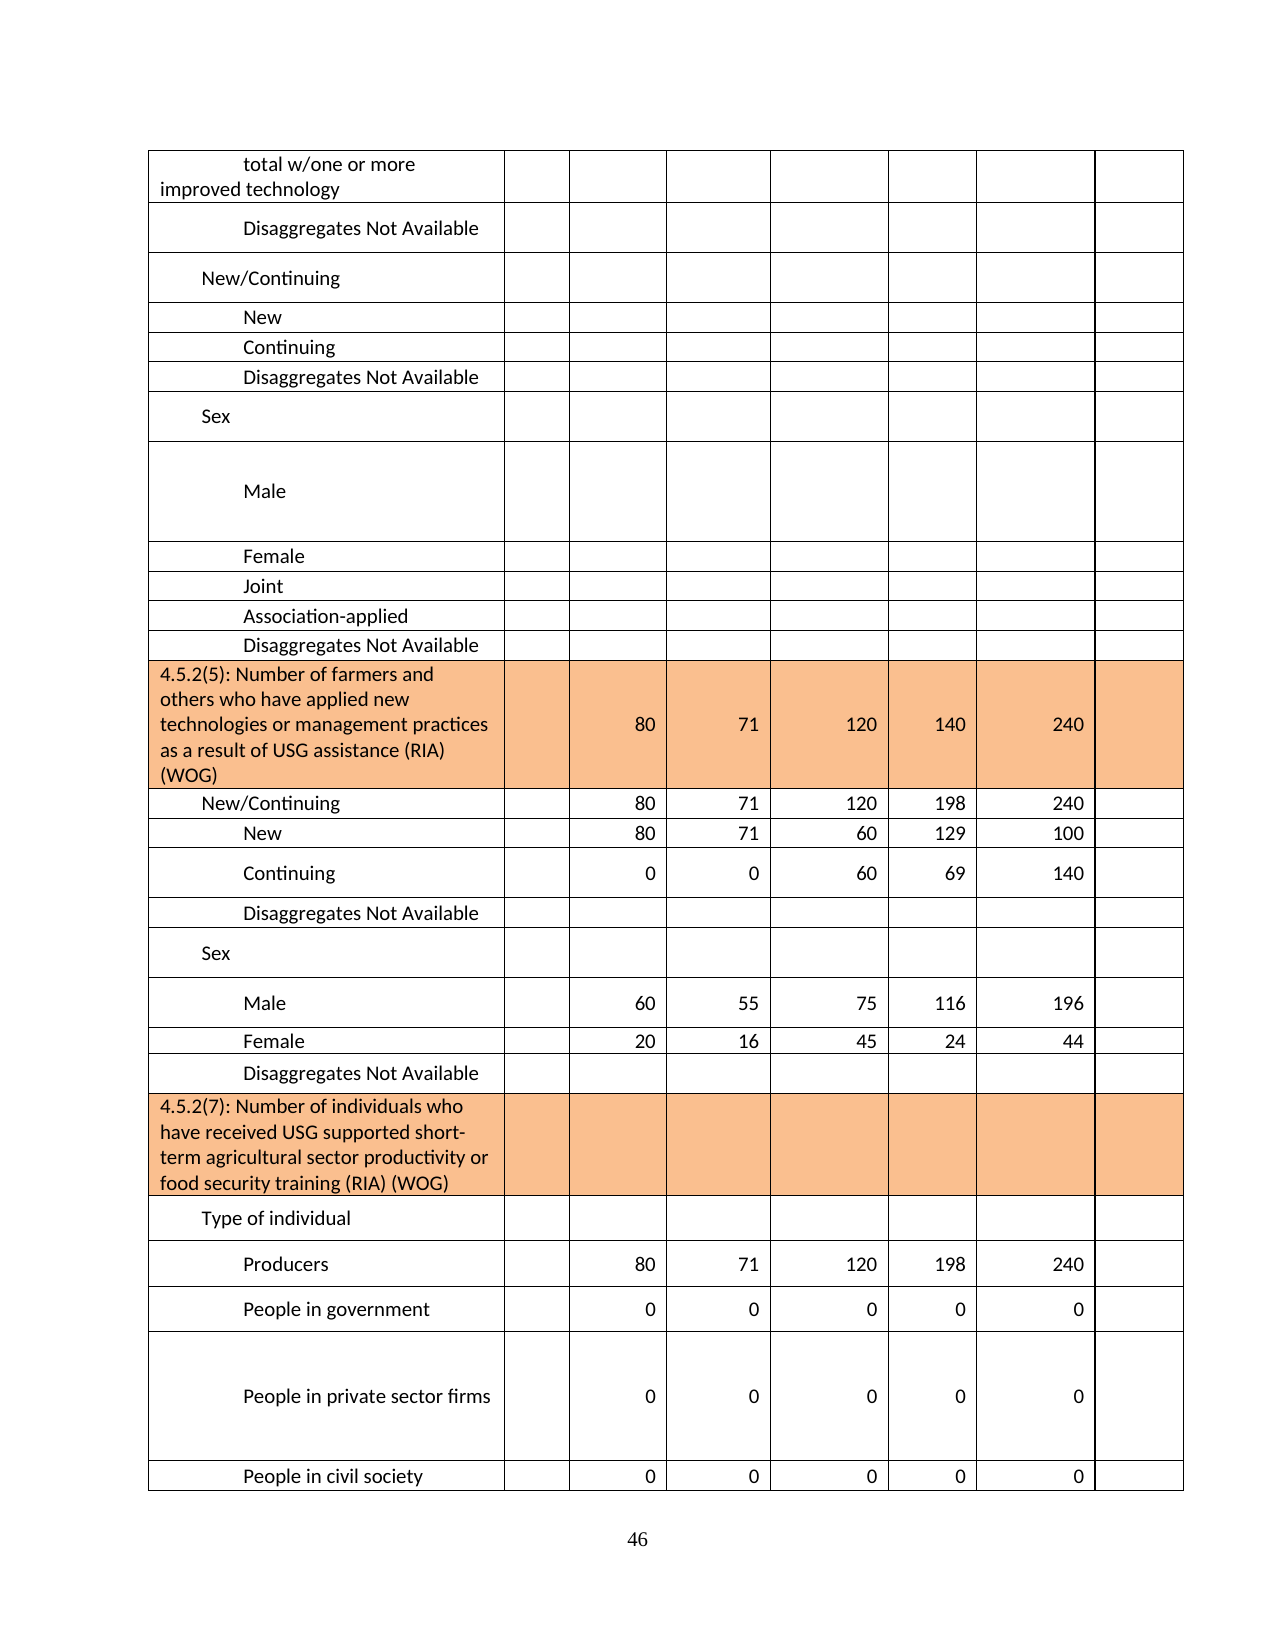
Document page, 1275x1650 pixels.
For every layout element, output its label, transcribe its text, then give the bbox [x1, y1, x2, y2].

table_cell [667, 442, 770, 541]
table_cell [505, 898, 569, 927]
table_cell [667, 203, 770, 252]
table_cell [570, 303, 666, 332]
table_cell 80 [570, 819, 666, 847]
table_cell [771, 1196, 888, 1240]
table_cell 16 [667, 1028, 770, 1053]
table_cell 69 [889, 848, 976, 897]
table_cell [570, 203, 666, 252]
table_cell [889, 1094, 976, 1195]
table_cell 0 [667, 848, 770, 897]
table_cell Male [149, 978, 504, 1027]
table_cell [505, 572, 569, 600]
table_cell [505, 1094, 569, 1195]
table_cell [771, 1054, 888, 1092]
table_cell New [149, 303, 504, 332]
table_cell [1096, 1332, 1183, 1460]
table_cell [570, 253, 666, 302]
table_cell [1096, 542, 1183, 571]
table_cell Sex [149, 928, 504, 977]
table_cell [667, 392, 770, 441]
table_cell [667, 542, 770, 571]
table_cell [505, 1241, 569, 1286]
table_cell [570, 601, 666, 630]
table_cell [1096, 789, 1183, 817]
table_cell New/Continuing [149, 789, 504, 817]
table_cell 198 [889, 789, 976, 817]
table_cell 0 [771, 1332, 888, 1460]
table_cell [1096, 1241, 1183, 1286]
table_cell [977, 1094, 1094, 1195]
table_cell 120 [771, 789, 888, 817]
table_cell [771, 303, 888, 332]
table_cell [1096, 203, 1183, 252]
table_cell [505, 333, 569, 361]
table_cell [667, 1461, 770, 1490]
table_cell [977, 253, 1094, 302]
table_cell 120 [771, 1241, 888, 1286]
table_cell [505, 1287, 569, 1331]
table_cell [667, 601, 770, 630]
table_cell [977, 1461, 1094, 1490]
table_cell [889, 1196, 976, 1240]
table_cell [505, 1054, 569, 1092]
table_cell 240 [977, 789, 1094, 817]
table_cell [570, 151, 666, 202]
table_cell New [149, 819, 504, 847]
table_cell 60 [570, 978, 666, 1027]
table_cell [771, 151, 888, 202]
table_cell 196 [977, 978, 1094, 1027]
table_cell 0 [977, 1332, 1094, 1460]
table_cell [889, 542, 976, 571]
table_cell [1096, 362, 1183, 391]
table_cell [889, 333, 976, 361]
table_cell Female [149, 1028, 504, 1053]
table_cell [570, 333, 666, 361]
table_cell [570, 392, 666, 441]
table_cell [667, 1094, 770, 1195]
table_cell [505, 819, 569, 847]
table_cell [570, 928, 666, 977]
table_cell 20 [570, 1028, 666, 1053]
table_cell [505, 542, 569, 571]
table_cell [505, 392, 569, 441]
table_cell [505, 928, 569, 977]
table_cell [667, 1196, 770, 1240]
table_cell 60 [771, 819, 888, 847]
table_cell [771, 928, 888, 977]
table_cell [771, 442, 888, 541]
table_cell 0 [570, 1287, 666, 1331]
table_cell New/Continuing [149, 253, 504, 302]
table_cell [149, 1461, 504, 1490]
table_cell 55 [667, 978, 770, 1027]
table_cell Disaggregates Not Available [149, 898, 504, 927]
table_cell [977, 1054, 1094, 1092]
table_cell [667, 362, 770, 391]
table_cell Male [149, 442, 504, 541]
table_cell [889, 392, 976, 441]
table_cell [1096, 631, 1183, 660]
table_cell [889, 203, 976, 252]
table_cell [1096, 1094, 1183, 1195]
table_cell Disaggregates Not Available [149, 203, 504, 252]
table_cell total w/one or more improved technology [149, 151, 504, 202]
table_cell [889, 303, 976, 332]
table_cell 100 [977, 819, 1094, 847]
table_cell [1096, 392, 1183, 441]
table_cell [771, 601, 888, 630]
table_cell 129 [889, 819, 976, 847]
table_cell [889, 253, 976, 302]
table_cell [889, 631, 976, 660]
table_cell [667, 303, 770, 332]
table_cell [977, 442, 1094, 541]
table_cell 71 [667, 819, 770, 847]
table_cell 45 [771, 1028, 888, 1053]
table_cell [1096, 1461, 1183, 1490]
table_cell Joint [149, 572, 504, 600]
table_cell [667, 572, 770, 600]
table_cell 0 [667, 1287, 770, 1331]
table_cell 71 [667, 661, 770, 788]
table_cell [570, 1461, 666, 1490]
table_cell [1096, 1028, 1183, 1053]
table_cell [505, 978, 569, 1027]
table_cell 60 [771, 848, 888, 897]
table_cell [1096, 1287, 1183, 1331]
table_cell [771, 1094, 888, 1195]
table_cell [505, 303, 569, 332]
table_cell 71 [667, 1241, 770, 1286]
table_cell 4.5.2(5): Number of farmers and others who have applied new technologies or management practices as a result of USG assistance (RIA) (WOG) [149, 661, 504, 788]
table_cell People in private sector firms [149, 1332, 504, 1460]
table_cell 0 [570, 1332, 666, 1460]
table_cell [1096, 442, 1183, 541]
table_cell [977, 572, 1094, 600]
table_cell 240 [977, 1241, 1094, 1286]
table_cell [977, 151, 1094, 202]
table_cell Disaggregates Not Available [149, 631, 504, 660]
table_cell [505, 362, 569, 391]
table_cell [1096, 819, 1183, 847]
table_cell [1096, 572, 1183, 600]
table_cell [505, 661, 569, 788]
table_cell [570, 572, 666, 600]
table_cell [889, 928, 976, 977]
table_cell [505, 151, 569, 202]
table_cell 44 [977, 1028, 1094, 1053]
table_cell [667, 631, 770, 660]
table_cell [977, 303, 1094, 332]
table_cell 80 [570, 661, 666, 788]
table_cell [1096, 151, 1183, 202]
table_cell [977, 1196, 1094, 1240]
table_cell Disaggregates Not Available [149, 362, 504, 391]
table_cell [977, 631, 1094, 660]
table_cell [570, 542, 666, 571]
table_cell [889, 572, 976, 600]
table_cell 80 [570, 1241, 666, 1286]
table_cell 0 [570, 848, 666, 897]
table_cell Producers [149, 1241, 504, 1286]
table_cell [977, 392, 1094, 441]
table_cell [771, 203, 888, 252]
table_cell [1096, 1196, 1183, 1240]
table_cell [505, 203, 569, 252]
table_cell [977, 333, 1094, 361]
table_cell Disaggregates Not Available [149, 1054, 504, 1092]
table_cell [667, 1054, 770, 1092]
table_cell 80 [570, 789, 666, 817]
table_cell Sex [149, 392, 504, 441]
table_cell [505, 1196, 569, 1240]
table_cell 0 [889, 1287, 976, 1331]
table_cell [505, 848, 569, 897]
table_cell [1096, 898, 1183, 927]
table_cell [667, 151, 770, 202]
table_cell [505, 253, 569, 302]
table_cell [977, 898, 1094, 927]
table_cell [889, 362, 976, 391]
table_cell [570, 1196, 666, 1240]
table_cell Association-applied [149, 601, 504, 630]
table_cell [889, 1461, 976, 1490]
table_cell [667, 253, 770, 302]
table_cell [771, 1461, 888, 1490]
table_cell [667, 898, 770, 927]
table_cell [570, 1054, 666, 1092]
table_cell [1096, 661, 1183, 788]
table_cell [1096, 978, 1183, 1027]
table_cell [1096, 848, 1183, 897]
table_cell [889, 898, 976, 927]
table_cell [667, 333, 770, 361]
table_cell 0 [977, 1287, 1094, 1331]
table_cell [889, 1054, 976, 1092]
table_cell [505, 601, 569, 630]
table_cell [889, 442, 976, 541]
table_cell [570, 362, 666, 391]
table_cell [771, 333, 888, 361]
table_cell [977, 542, 1094, 571]
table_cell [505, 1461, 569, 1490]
table_cell [771, 631, 888, 660]
table_cell [977, 601, 1094, 630]
table_cell [977, 928, 1094, 977]
table_cell 24 [889, 1028, 976, 1053]
table_cell [771, 542, 888, 571]
table_cell [771, 362, 888, 391]
table_cell 240 [977, 661, 1094, 788]
table_cell [570, 898, 666, 927]
table_cell [570, 631, 666, 660]
table_cell People in government [149, 1287, 504, 1331]
table_cell 116 [889, 978, 976, 1027]
table_cell Continuing [149, 333, 504, 361]
table_cell [1096, 601, 1183, 630]
table_cell 0 [667, 1332, 770, 1460]
table_cell [771, 392, 888, 441]
table_cell [977, 362, 1094, 391]
table_cell [889, 601, 976, 630]
table_cell [570, 442, 666, 541]
table_cell [1096, 253, 1183, 302]
table_cell [977, 203, 1094, 252]
table_cell [1096, 1054, 1183, 1092]
table_cell [1096, 928, 1183, 977]
table_cell [505, 631, 569, 660]
table_cell [771, 253, 888, 302]
table_cell 71 [667, 789, 770, 817]
table_cell [771, 572, 888, 600]
table_cell Female [149, 542, 504, 571]
table_cell [570, 1094, 666, 1195]
table_cell [667, 928, 770, 977]
table_cell [1096, 333, 1183, 361]
table_cell Continuing [149, 848, 504, 897]
table_cell 140 [977, 848, 1094, 897]
table_cell [889, 151, 976, 202]
table_cell Type of individual [149, 1196, 504, 1240]
table_cell 198 [889, 1241, 976, 1286]
table_cell 4.5.2(7): Number of individuals who have received USG supported short-term agricultural sector productivity or food security training (RIA) (WOG) [149, 1094, 504, 1195]
table_cell [771, 898, 888, 927]
table_cell [505, 1332, 569, 1460]
table_cell 120 [771, 661, 888, 788]
table_cell 0 [889, 1332, 976, 1460]
table_cell 140 [889, 661, 976, 788]
table_cell [1096, 303, 1183, 332]
table_cell 75 [771, 978, 888, 1027]
table_cell 0 [771, 1287, 888, 1331]
table_cell [505, 1028, 569, 1053]
table_cell [505, 789, 569, 817]
table_cell [505, 442, 569, 541]
